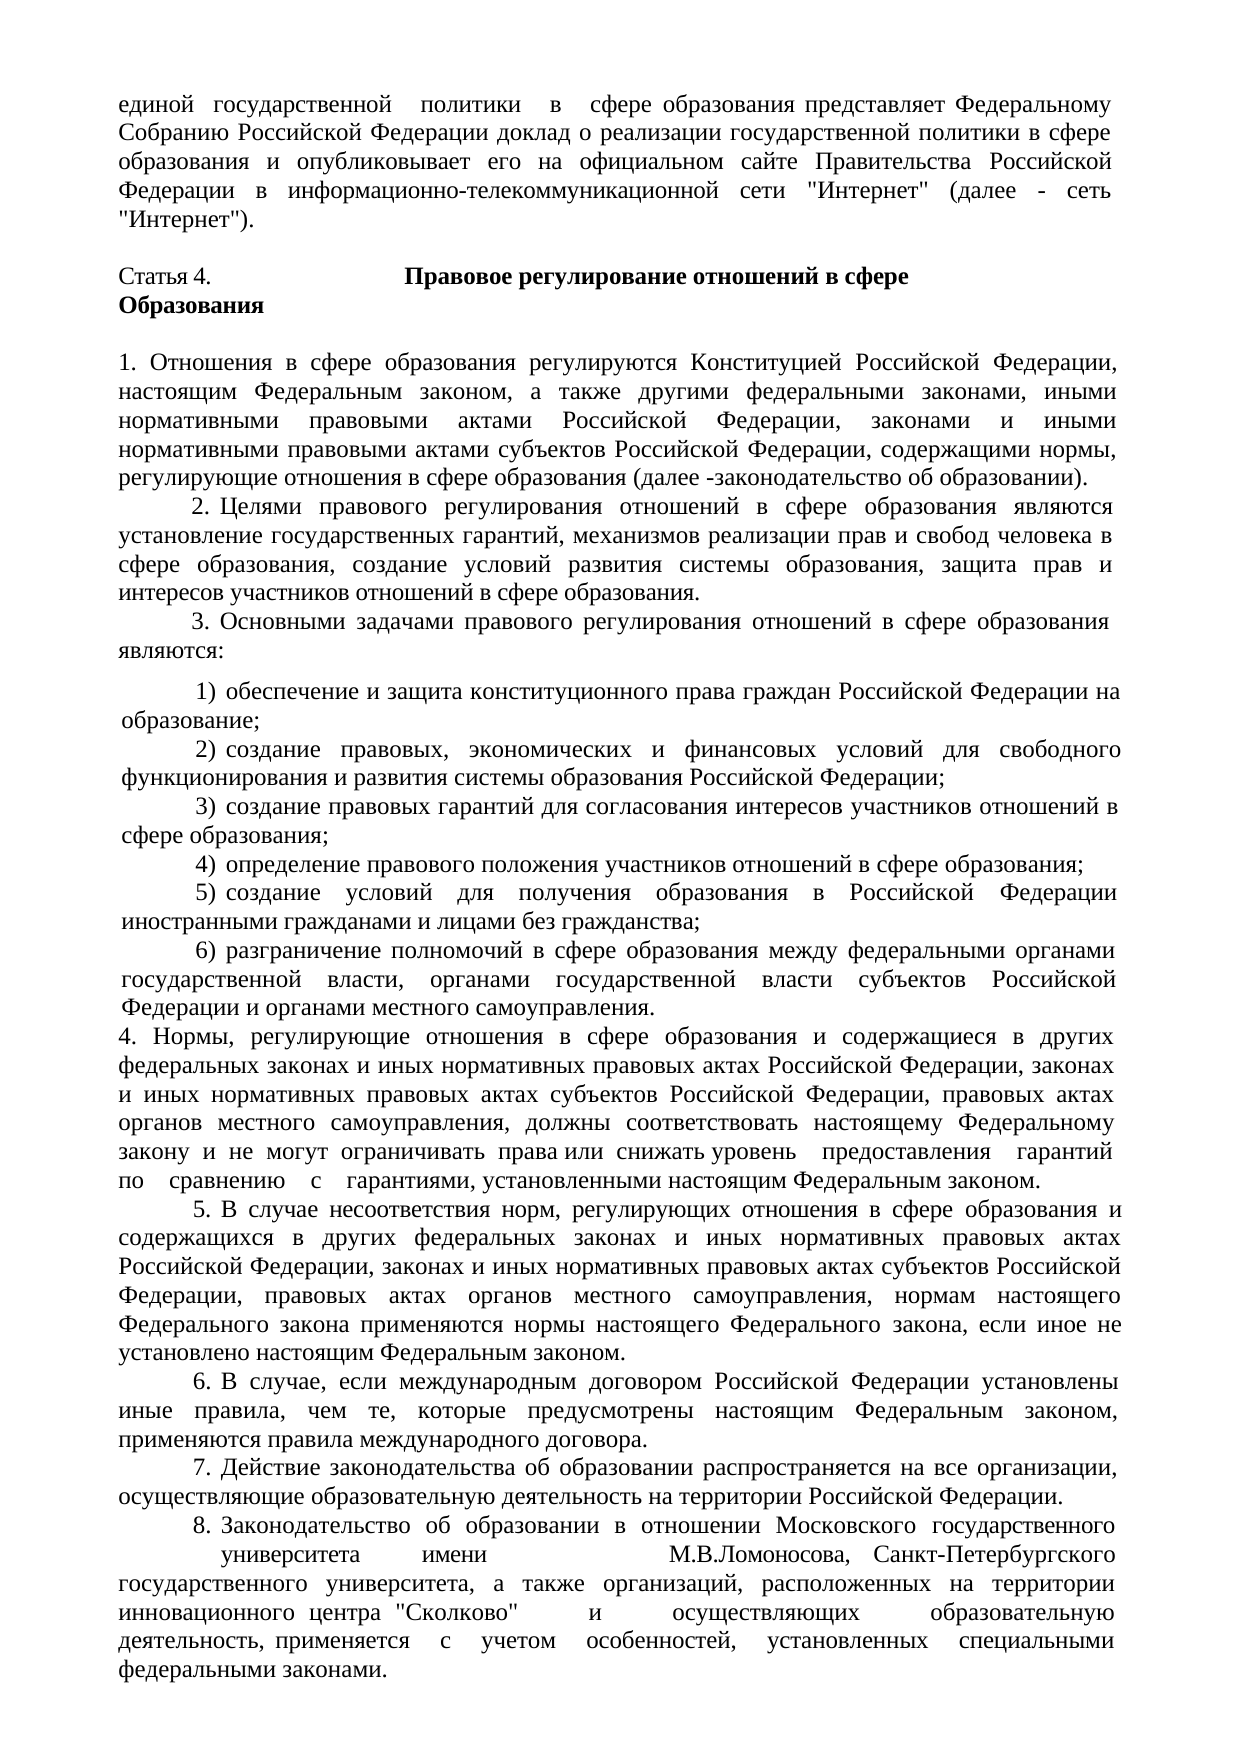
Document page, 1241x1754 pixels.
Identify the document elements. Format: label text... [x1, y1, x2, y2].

list разграничение полномочий в сфере образования между федеральными органами государственной власти, органами государственной власти субъектов Российской Федерации и органами местного самоуправления. [121, 935, 1117, 1021]
list обеспечение и защита конституционного права граждан Российской Федерации на образование; [121, 676, 1121, 734]
text 1. Отношения в сфере образования регулируются Конституцией Российской Федерации, настоящим Федеральным законом, а также другими федеральными законами, иными нормативными правовыми актами Российской Федерации, законами и иными нормативными правовыми актами субъектов Российской Федерации, содержащими нормы, регулирующие отношения в сфере образования (далее -законодательство об образовании). [118, 347, 1118, 491]
list Законодательство об образовании в отношении Московского государственного университета имени М.В.Ломоносова, Санкт-Петербургского государственного университета, а также организаций, расположенных на территории инновационного центра "Сколково" и осуществляющих образовательную деятельность, применяется с учетом особенностей, установленных специальными федеральными законами. [118, 1510, 1116, 1683]
text 4. Нормы, регулирующие отношения в сфере образования и содержащиеся в других федеральных законах и иных нормативных правовых актах Российской Федерации, законах и иных нормативных правовых актах субъектов Российской Федерации, правовых актах органов местного самоуправления, должны соответствовать настоящему Федеральному закону и не могут ограничивать права или снижать уровень предоставления гарантий по сравнению с гарантиями, установленными настоящим Федеральным законом. [118, 1021, 1115, 1194]
list определение правового положения участников отношений в сфере образования; [121, 849, 1118, 877]
text Статья 4. Правовое регулирование отношений в сфере [118, 261, 1122, 290]
list В случае несоответствия норм, регулирующих отношения в сфере образования и содержащихся в других федеральных законах и иных нормативных правовых актах Российской Федерации, законах и иных нормативных правовых актах субъектов Российской Федерации, правовых актах органов местного самоуправления, нормам настоящего Федерального закона применяются нормы настоящего Федерального закона, если иное не установлено настоящим Федеральным законом. [118, 1194, 1122, 1366]
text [118, 89, 1112, 232]
list В случае, если международным договором Российской Федерации установлены иные правила, чем те, которые предусмотрены настоящим Федеральным законом, применяются правила международного договора. [118, 1366, 1119, 1452]
list создание правовых гарантий для согласования интересов участников отношений в сфере образования; [121, 791, 1119, 849]
list Действие законодательства об образовании распространяется на все организации, осуществляющие образовательную деятельность на территории Российской Федерации. [118, 1452, 1118, 1510]
list создание правовых, экономических и финансовых условий для свободного функционирования и развития системы образования Российской Федерации; [121, 734, 1122, 791]
list создание условий для получения образования в Российской Федерации иностранными гражданами и лицами без гражданства; [121, 877, 1117, 935]
list Целями правового регулирования отношений в сфере образования являются установление государственных гарантий, механизмов реализации прав и свобод человека в сфере образования, создание условий развития системы образования, защита прав и интересов участников отношений в сфере образования. [118, 491, 1113, 606]
text Образования [118, 290, 1122, 319]
list Основными задачами правового регулирования отношений в сфере образования являются: [118, 606, 1110, 664]
